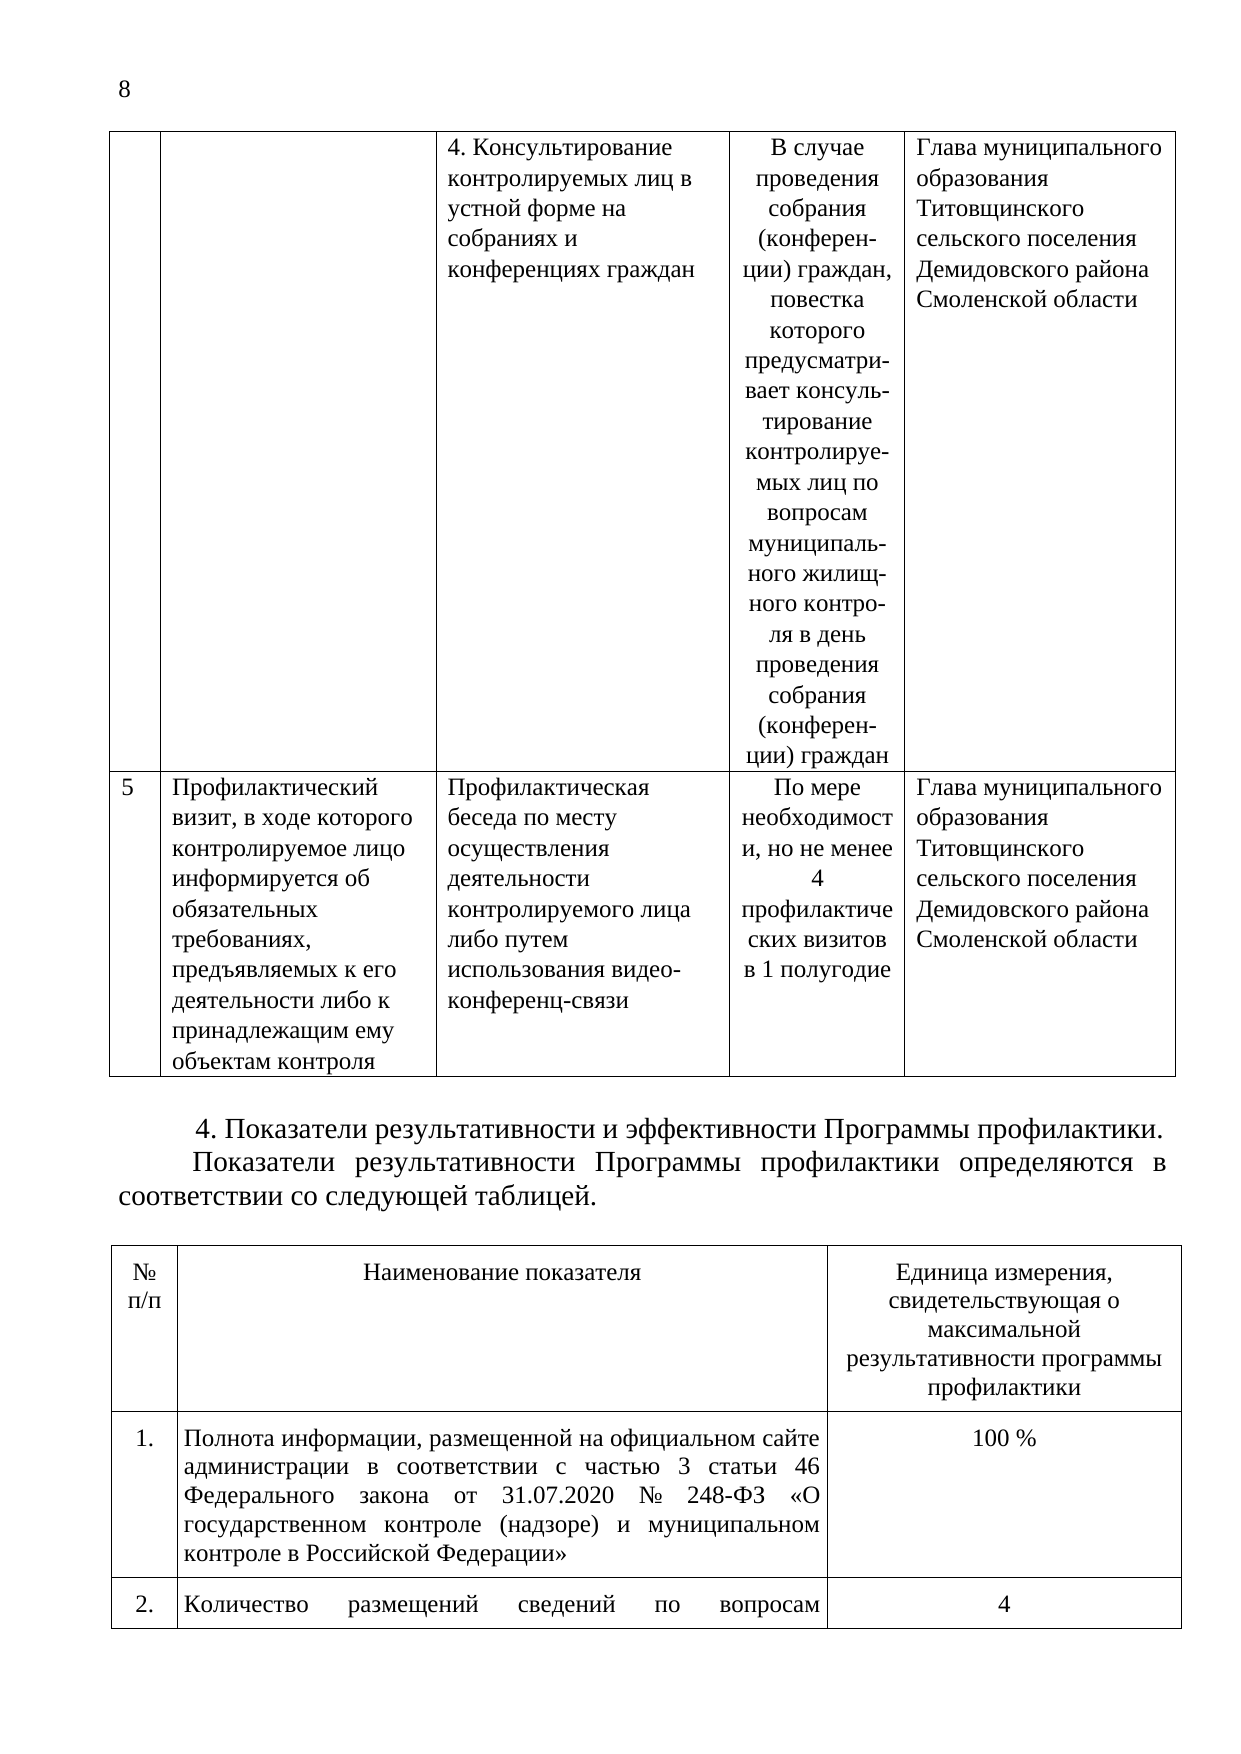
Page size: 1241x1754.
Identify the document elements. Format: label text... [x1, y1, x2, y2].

table_cell 5 [110, 772, 160, 1076]
table_cell 4. Консультирование контролируемых лиц в устной форме на собраниях и конференциях граждан [437, 132, 729, 771]
text Показатели результативности Программы профилактики определяются в соответствии со следующей таблицей. [118, 1144, 1167, 1211]
table_header Наименование показателя [178, 1246, 827, 1411]
table_header Единица измерения, свидетельствующая о максимальной результативности программы профилактики [828, 1246, 1181, 1411]
table_header № п/п [112, 1246, 177, 1411]
table_cell [110, 132, 160, 771]
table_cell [178, 1578, 827, 1628]
table_cell Профилактическая беседа по месту осуществления деятельности контролируемого лица либо путем использования видео-конференц-связи [437, 772, 729, 1076]
table_cell [161, 132, 436, 771]
table_cell 4 [828, 1578, 1181, 1628]
table_cell 1. [112, 1412, 177, 1577]
table_cell По мере необходимости, но не менее 4 профилактических визитов в 1 полугодие [730, 772, 904, 1076]
table_cell Глава муниципального образования Титовщинского сельского поселения Демидовского района Смоленской области [905, 772, 1175, 1076]
table_cell Профилактический визит, в ходе которого контролируемое лицо информируется об обязательных требованиях, предъявляемых к его деятельности либо к принадлежащим ему объектам контроля [161, 772, 436, 1076]
table_cell 100 % [828, 1412, 1181, 1577]
text 4. Показатели результативности и эффективности Программы профилактики. [118, 1111, 1167, 1144]
table_cell Полнота информации, размещенной на официальном сайте администрации в соответствии с частью 3 статьи 46 Федерального закона от 31.07.2020 № 248-ФЗ «О государственном контроле (надзоре) и муниципальном контроле в Российской Федерации» [178, 1412, 827, 1577]
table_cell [905, 132, 1175, 771]
table_cell В случае проведения собрания (конферен-ции) граждан, повестка которого предусматри-вает консуль-тирование контролируе-мых лиц по вопросам муниципаль-ного жилищ-ного контро-ля в день проведения собрания (конферен-ции) граждан [730, 132, 904, 771]
table_cell 2. [112, 1578, 177, 1628]
